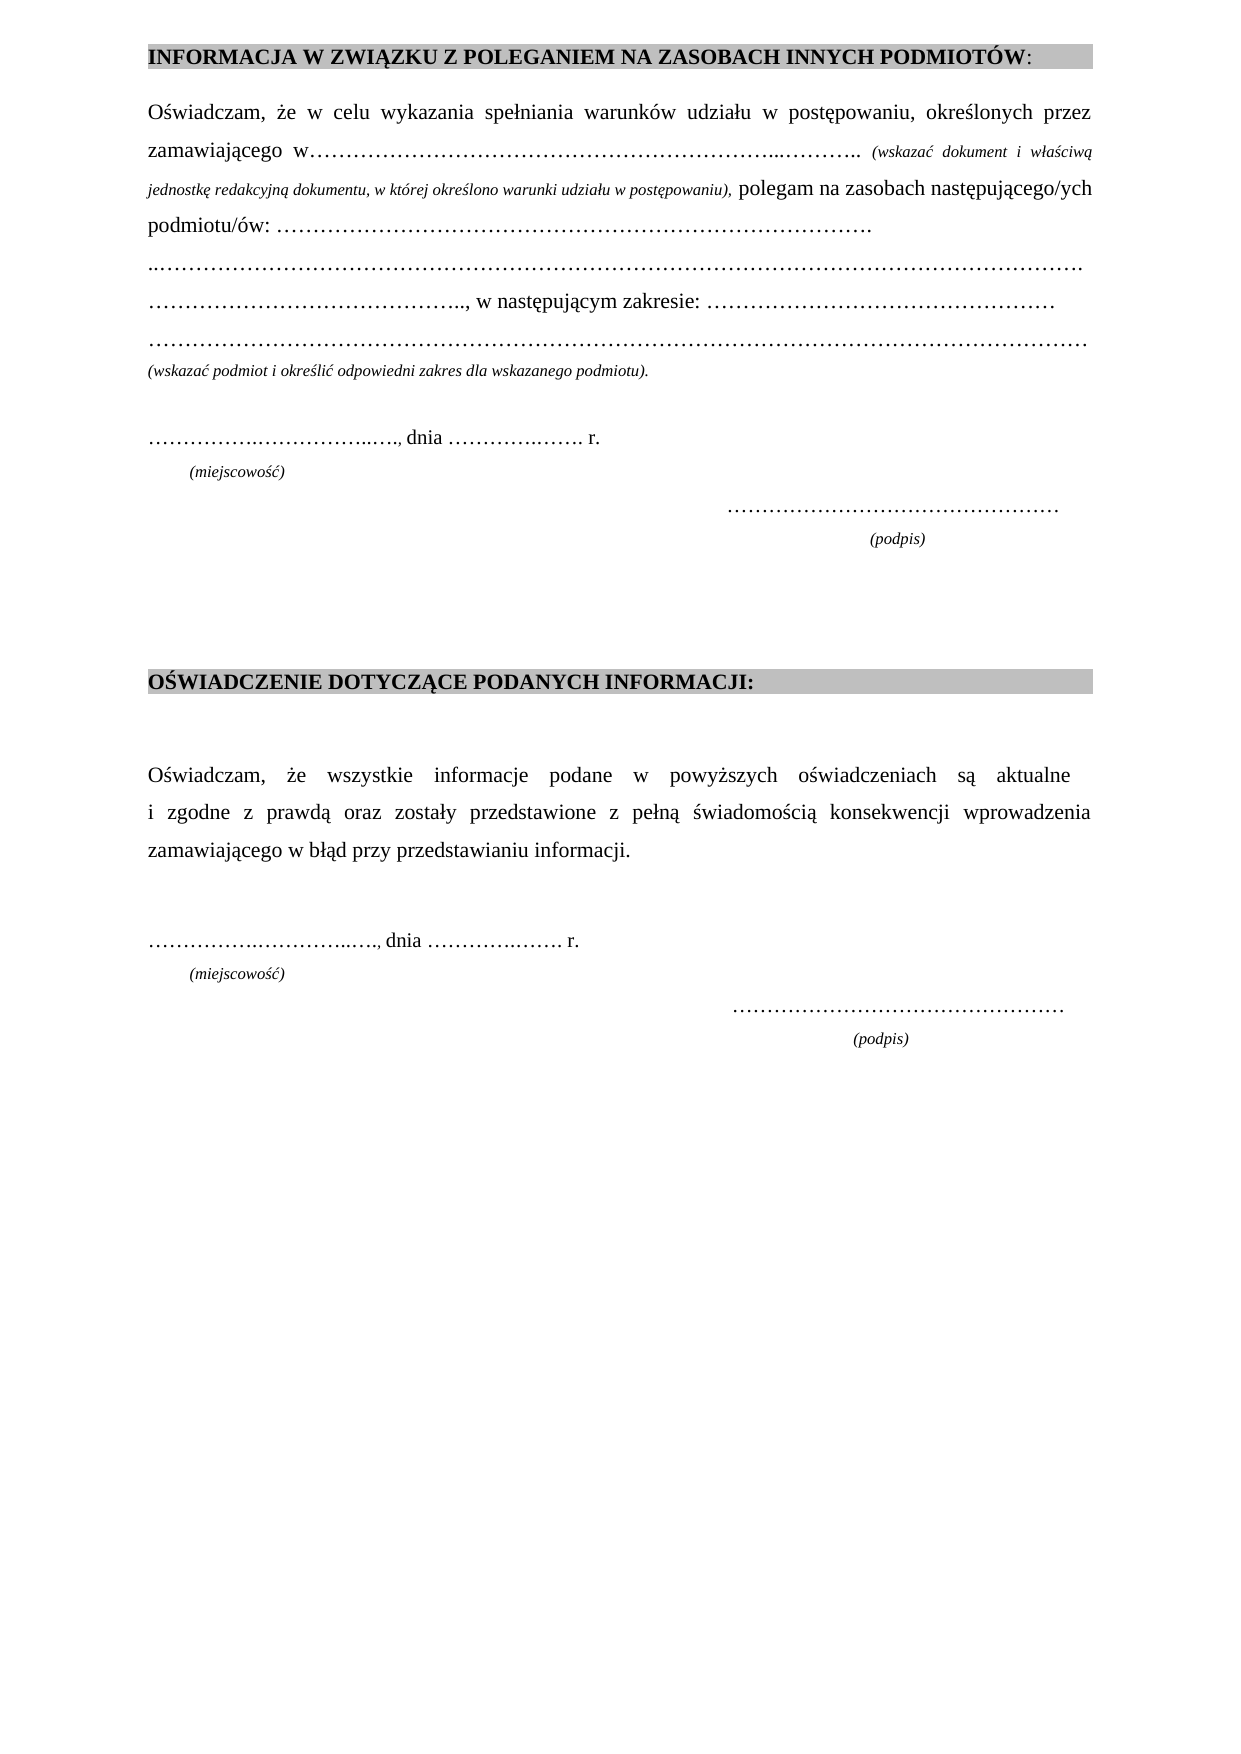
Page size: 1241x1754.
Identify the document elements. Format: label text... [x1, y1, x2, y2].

text ………………………………………… [148, 992, 1093, 1017]
text (miejscowość) [148, 964, 1093, 983]
text OŚWIADCZENIE DOTYCZĄCE PODANYCH INFORMACJI: [148, 669, 1093, 694]
text ………………………………………… [148, 492, 1093, 517]
text …………….……………..…., dnia ………….……. r. [148, 425, 1093, 449]
text (podpis) [738, 1028, 1093, 1048]
text (podpis) [738, 528, 1093, 548]
text …………….…………..…., dnia ………….……. r. [148, 928, 1093, 952]
text ..……………………………………………………………………………………………………………….…………………………………….., w następującym zakresie: ………………………………………… [148, 250, 1093, 313]
text INFORMACJA W ZWIĄZKU Z POLEGANIEM NA ZASOBACH INNYCH PODMIOTÓW: [148, 44, 1093, 69]
text Oświadczam, że w celu wykazania spełniania warunków udziału w postępowaniu, określonych przez zamawiającego w………………………………………………………...……….. (wskazać dokument i właściwą jednostkę redakcyjną dokumentu, w której określono warunki udziału w postępowaniu), polegam na zasobach następującego/ych podmiotu/ów: ………………………………………………………………………. [148, 99, 1093, 237]
text ………………………………………………………………………………………………………………… (wskazać podmiot i określić odpowiedni zakres dla wskazanego podmiotu). [148, 326, 1093, 380]
text (miejscowość) [148, 461, 1093, 481]
text Oświadczam, że wszystkie informacje podane w powyższych oświadczeniach są aktualne i zgodne z prawdą oraz zostały przedstawione z pełną świadomością konsekwencji wprowadzenia zamawiającego w błąd przy przedstawianiu informacji. [148, 762, 1093, 862]
